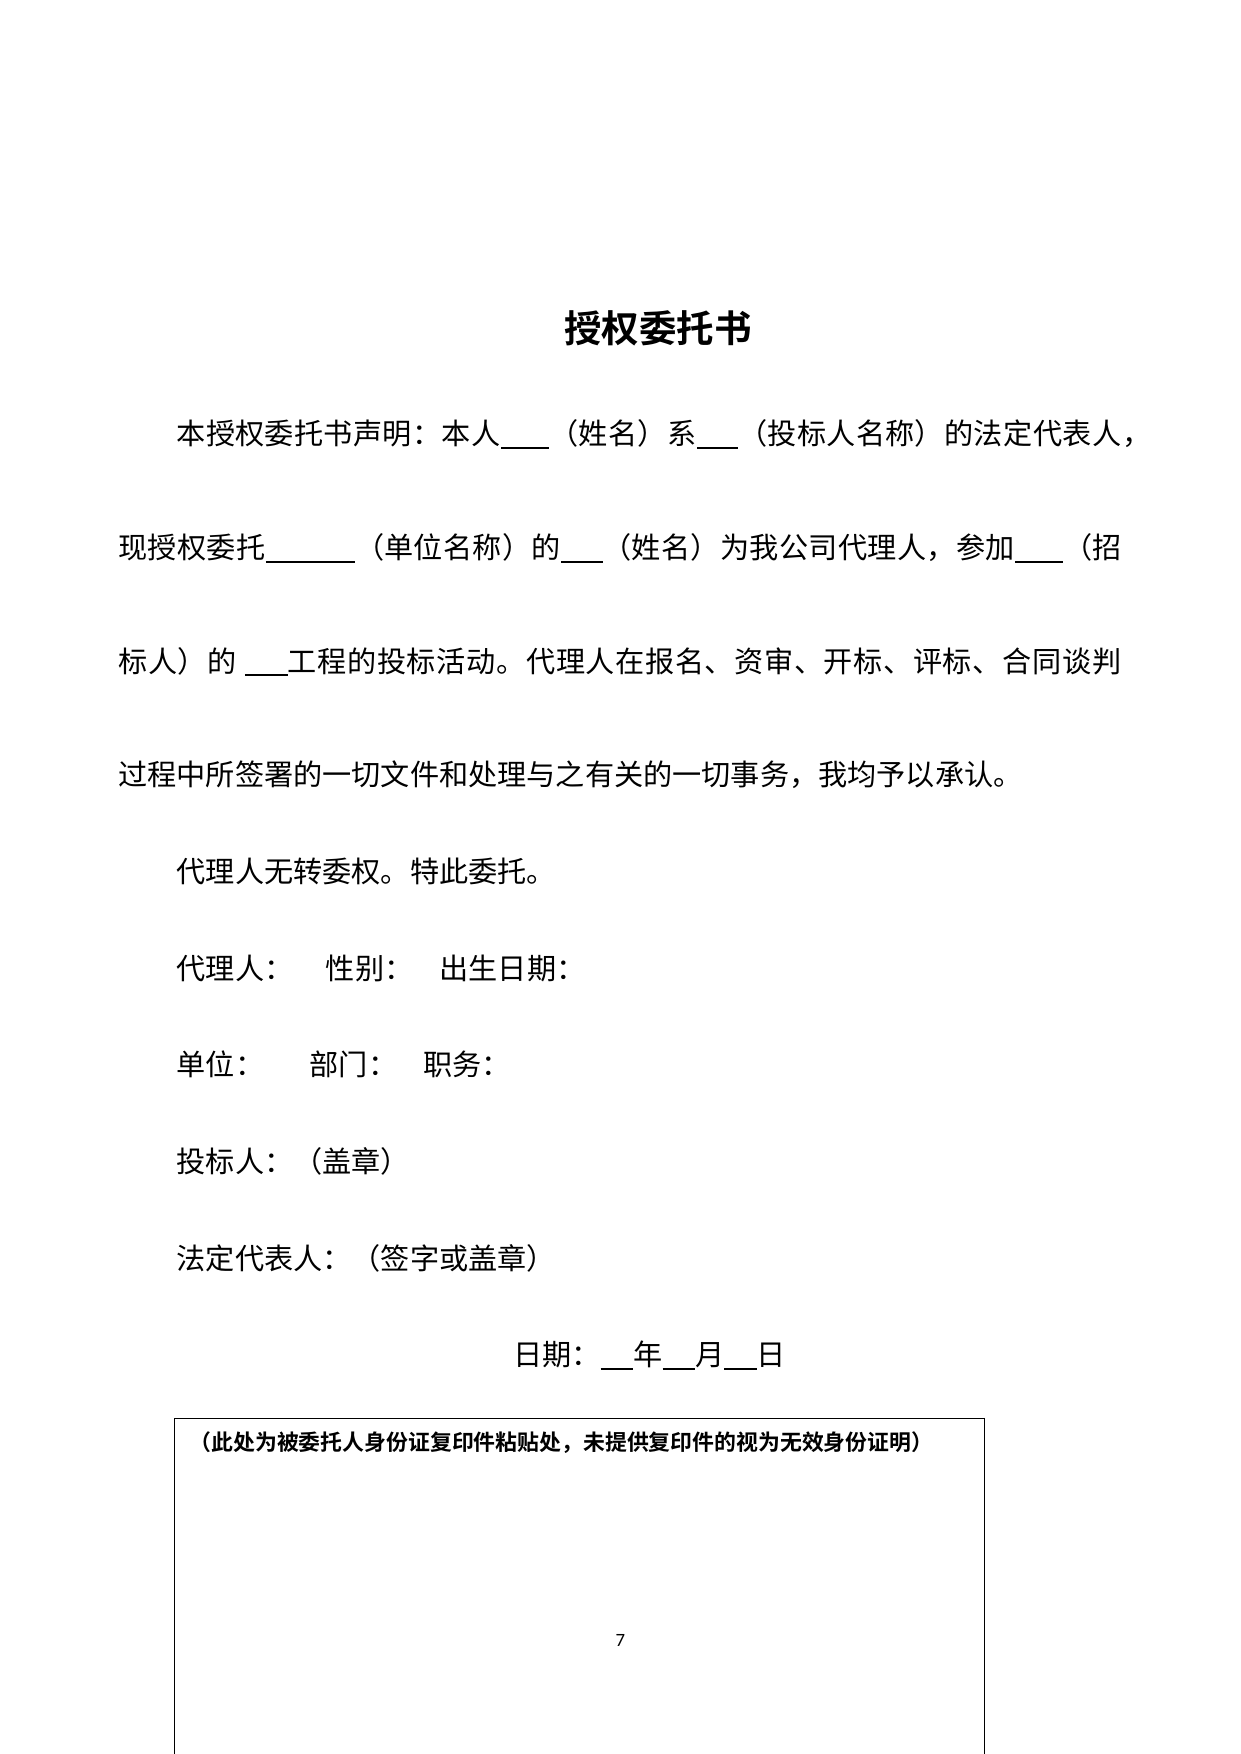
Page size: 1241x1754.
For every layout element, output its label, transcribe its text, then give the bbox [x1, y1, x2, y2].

text 日期： 年 月 日 [118, 1321, 1122, 1386]
text 代理人无转委权。特此委托。 [118, 837, 1122, 902]
text 单位： 部门： 职务： [118, 1031, 1122, 1096]
text 投标人：（盖章） [118, 1127, 1122, 1192]
text 代理人： 性别： 出生日期： [118, 934, 1122, 999]
text 法定代表人：（签字或盖章） [118, 1224, 1122, 1289]
text 本授权委托书声明：本人 （姓名）系 （投标人名称）的法定代表人，现授权委托 （单位名称）的 （姓名）为我公司代理人，参加 （招标人）的 工程的投标活动。代理人在报名、资审、开标、评标、合同谈判过程中所签署的一切文件和处理与之有关的一切事务，我均予以承认。 [118, 399, 1122, 806]
text 授权委托书 [118, 294, 1122, 359]
